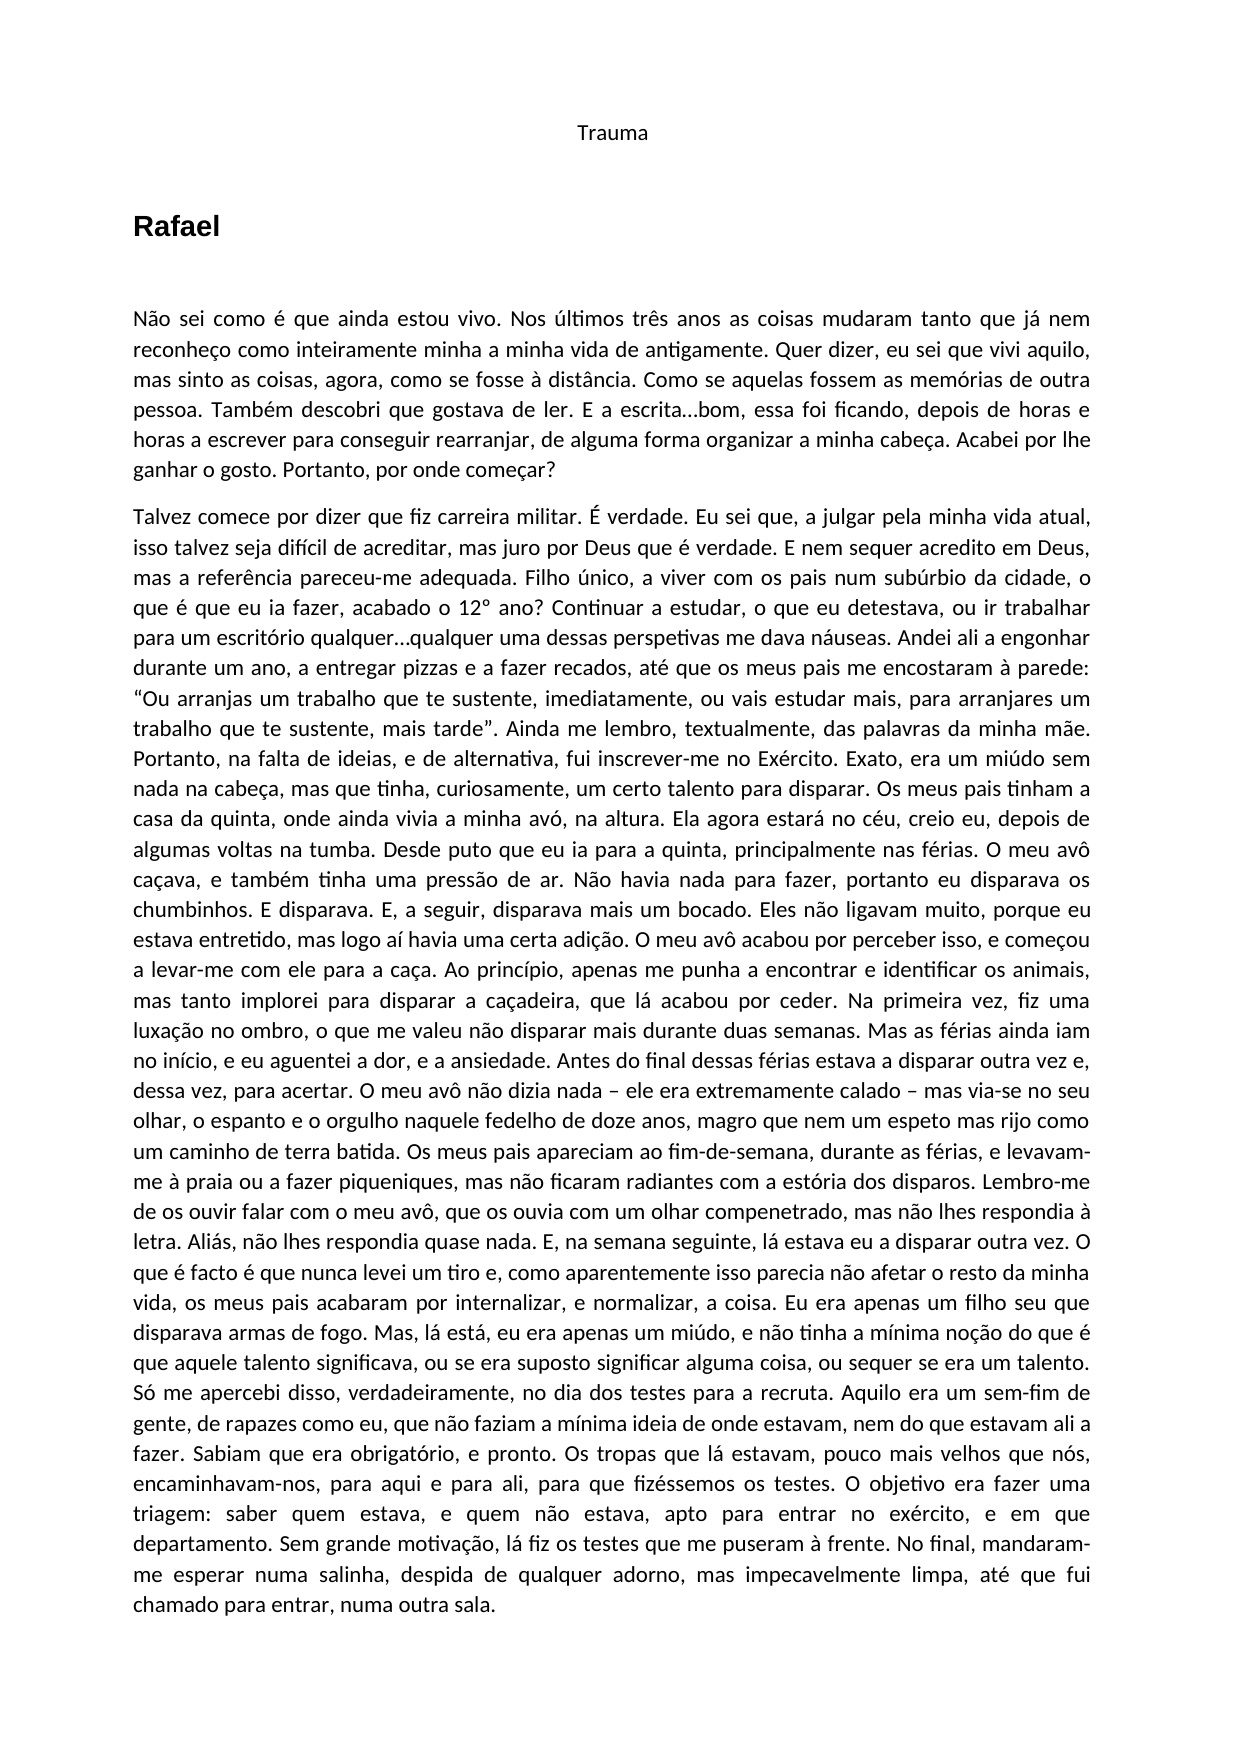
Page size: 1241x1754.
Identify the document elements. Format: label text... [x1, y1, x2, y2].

text Não sei como é que ainda estou vivo. Nos últimos três anos as coisas mudaram tanto que já nem reconheço como inteiramente minha a minha vida de antigamente. Quer dizer, eu sei que vivi aquilo, mas sinto as coisas, agora, como se fosse à distância. Como se aquelas fossem as memórias de outra pessoa. Também descobri que gostava de ler. E a escrita…bom, essa foi ficando, depois de horas e horas a escrever para conseguir rearranjar, de alguma forma organizar a minha cabeça. Acabei por lhe ganhar o gosto. Portanto, por onde começar? [133, 304, 1093, 484]
text Talvez comece por dizer que fiz carreira militar. É verdade. Eu sei que, a julgar pela minha vida atual, isso talvez seja difícil de acreditar, mas juro por Deus que é verdade. E nem sequer acredito em Deus, mas a referência pareceu-me adequada. Filho único, a viver com os pais num subúrbio da cidade, o que é que eu ia fazer, acabado o 12º ano? Continuar a estudar, o que eu detestava, ou ir trabalhar para um escritório qualquer…qualquer uma dessas perspetivas me dava náuseas. Andei ali a engonhar durante um ano, a entregar pizzas e a fazer recados, até que os meus pais me encostaram à parede: “Ou arranjas um trabalho que te sustente, imediatamente, ou vais estudar mais, para arranjares um trabalho que te sustente, mais tarde”. Ainda me lembro, textualmente, das palavras da minha mãe. Portanto, na falta de ideias, e de alternativa, fui inscrever-me no Exército. Exato, era um miúdo sem nada na cabeça, mas que tinha, curiosamente, um certo talento para disparar. Os meus pais tinham a casa da quinta, onde ainda vivia a minha avó, na altura. Ela agora estará no céu, creio eu, depois de algumas voltas na tumba. Desde puto que eu ia para a quinta, principalmente nas férias. O meu avô caçava, e também tinha uma pressão de ar. Não havia nada para fazer, portanto eu disparava os chumbinhos. E disparava. E, a seguir, disparava mais um bocado. Eles não ligavam muito, porque eu estava entretido, mas logo aí havia uma certa adição. O meu avô acabou por perceber isso, e começou a levar-me com ele para a caça. Ao princípio, apenas me punha a encontrar e identificar os animais, mas tanto implorei para disparar a caçadeira, que lá acabou por ceder. Na primeira vez, fiz uma luxação no ombro, o que me valeu não disparar mais durante duas semanas. Mas as férias ainda iam no início, e eu aguentei a dor, e a ansiedade. Antes do final dessas férias estava a disparar outra vez e, dessa vez, para acertar. O meu avô não dizia nada – ele era extremamente calado – mas via-se no seu olhar, o espanto e o orgulho naquele fedelho de doze anos, magro que nem um espeto mas rijo como um caminho de terra batida. Os meus pais apareciam ao fim-de-semana, durante as férias, e levavam-me à praia ou a fazer piqueniques, mas não ficaram radiantes com a estória dos disparos. Lembro-me de os ouvir falar com o meu avô, que os ouvia com um olhar compenetrado, mas não lhes respondia à letra. Aliás, não lhes respondia quase nada. E, na semana seguinte, lá estava eu a disparar outra vez. O que é facto é que nunca levei um tiro e, como aparentemente isso parecia não afetar o resto da minha vida, os meus pais acabaram por internalizar, e normalizar, a coisa. Eu era apenas um filho seu que disparava armas de fogo. Mas, lá está, eu era apenas um miúdo, e não tinha a mínima noção do que é que aquele talento significava, ou se era suposto significar alguma coisa, ou sequer se era um talento. Só me apercebi disso, verdadeiramente, no dia dos testes para a recruta. Aquilo era um sem-fim de gente, de rapazes como eu, que não faziam a mínima ideia de onde estavam, nem do que estavam ali a fazer. Sabiam que era obrigatório, e pronto. Os tropas que lá estavam, pouco mais velhos que nós, encaminhavam-nos, para aqui e para ali, para que fizéssemos os testes. O objetivo era fazer uma triagem: saber quem estava, e quem não estava, apto para entrar no exército, e em que departamento. Sem grande motivação, lá fiz os testes que me puseram à frente. No final, mandaram-me esperar numa salinha, despida de qualquer adorno, mas impecavelmente limpa, até que fui chamado para entrar, numa outra sala. [133, 502, 1093, 1618]
subtitle Rafael [133, 209, 1093, 243]
